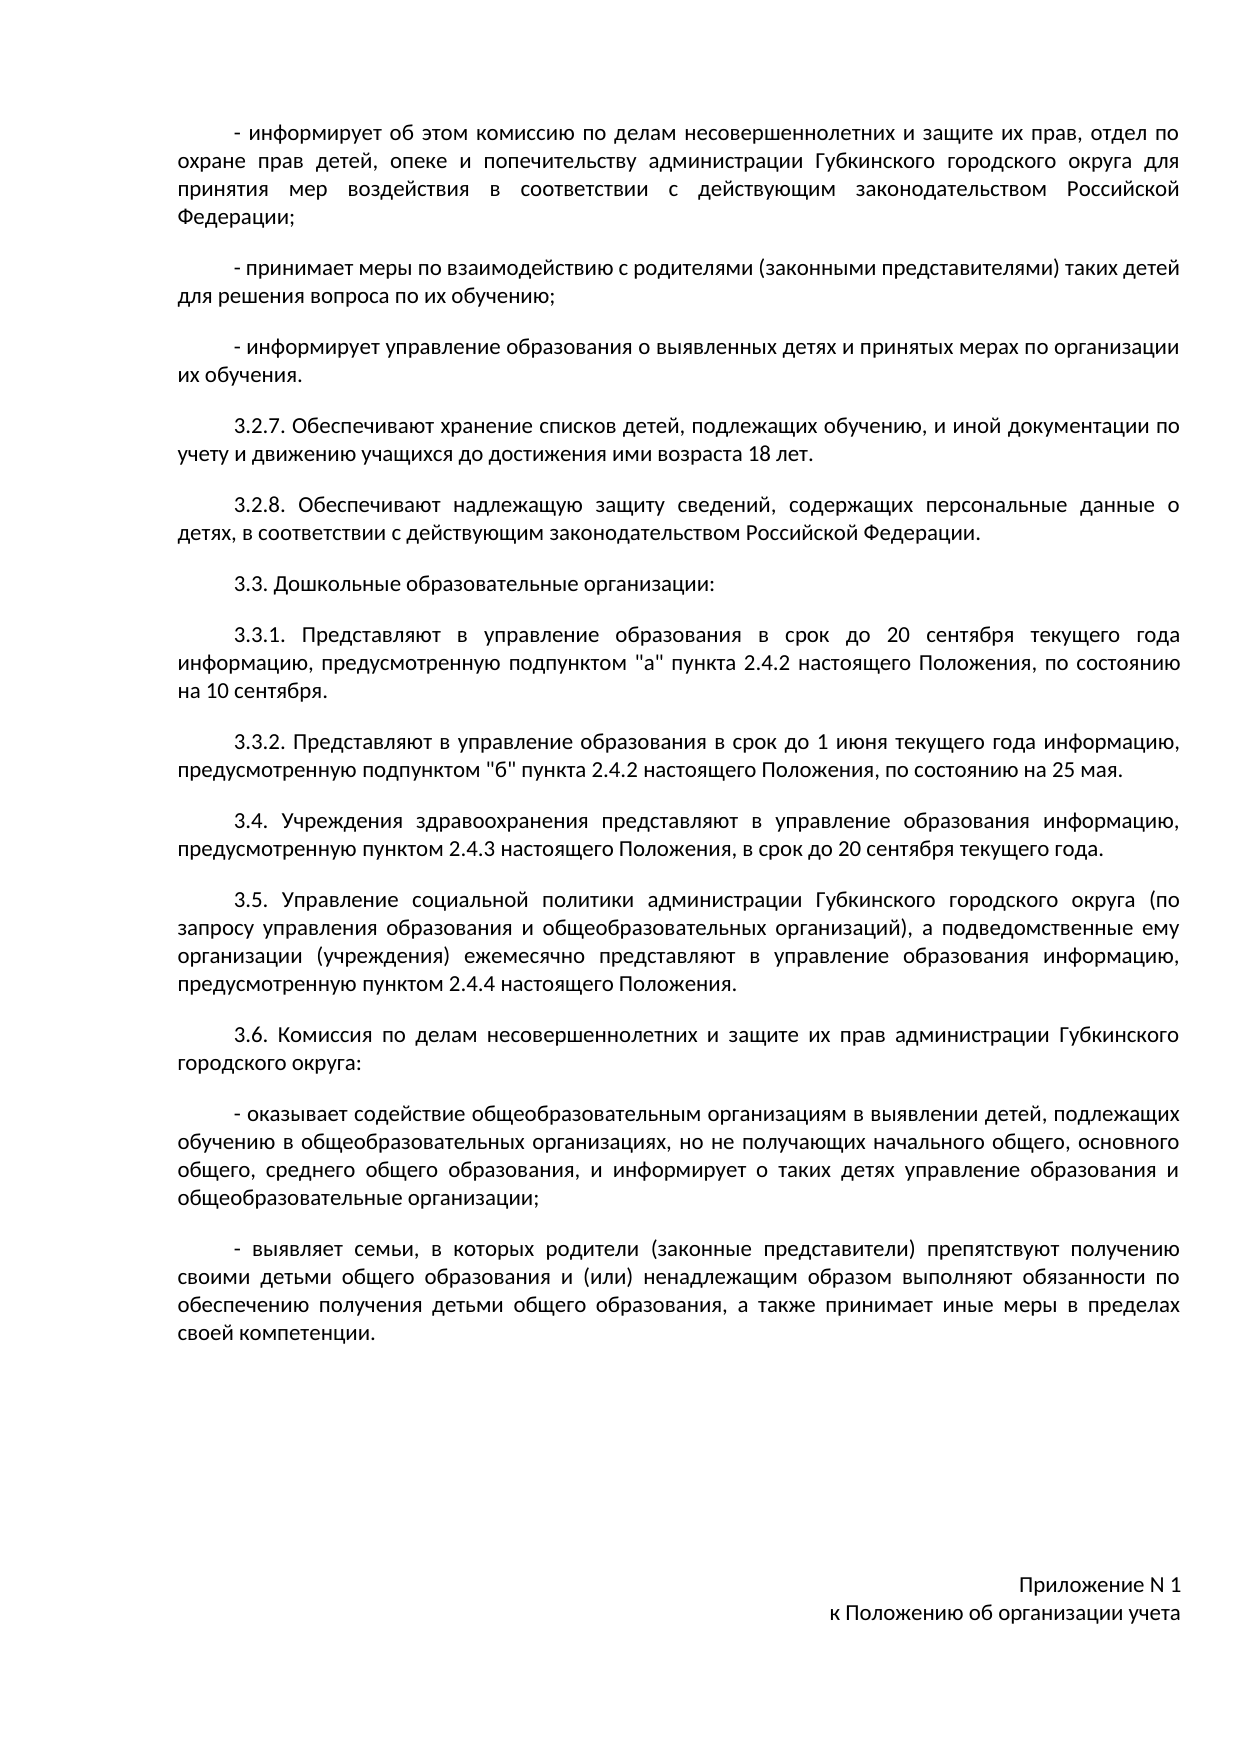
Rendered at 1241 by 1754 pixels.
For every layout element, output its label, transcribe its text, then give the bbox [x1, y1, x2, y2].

text - принимает меры по взаимодействию с родителями (законными представителями) таких детей для решения вопроса по их обучению; [177, 253, 1181, 309]
text 3.3.2. Представляют в управление образования в срок до 1 июня текущего года информацию, предусмотренную подпунктом "б" пункта 2.4.2 настоящего Положения, по состоянию на 25 мая. [177, 727, 1181, 783]
text - выявляет семьи, в которых родители (законные представители) препятствуют получению своими детьми общего образования и (или) ненадлежащим образом выполняют обязанности по обеспечению получения детьми общего образования, а также принимает иные меры в пределах своей компетенции. [177, 1234, 1181, 1346]
text 3.6. Комиссия по делам несовершеннолетних и защите их прав администрации Губкинского городского округа: [177, 1020, 1181, 1076]
text - оказывает содействие общеобразовательным организациям в выявлении детей, подлежащих обучению в общеобразовательных организациях, но не получающих начального общего, основного общего, среднего общего образования, и информирует о таких детях управление образования и общеобразовательные организации; [177, 1099, 1181, 1211]
text к Положению об организации учета [177, 1598, 1181, 1626]
text 3.5. Управление социальной политики администрации Губкинского городского округа (по запросу управления образования и общеобразовательных организаций), а подведомственные ему организации (учреждения) ежемесячно представляют в управление образования информацию, предусмотренную пунктом 2.4.4 настоящего Положения. [177, 885, 1181, 997]
text - информирует об этом комиссию по делам несовершеннолетних и защите их прав, отдел по охране прав детей, опеке и попечительству администрации Губкинского городского округа для принятия мер воздействия в соответствии с действующим законодательством Российской Федерации; [177, 118, 1181, 230]
text 3.4. Учреждения здравоохранения представляют в управление образования информацию, предусмотренную пунктом 2.4.3 настоящего Положения, в срок до 20 сентября текущего года. [177, 806, 1181, 862]
text Приложение N 1 [177, 1570, 1181, 1598]
text 3.2.7. Обеспечивают хранение списков детей, подлежащих обучению, и иной документации по учету и движению учащихся до достижения ими возраста 18 лет. [177, 411, 1181, 467]
text 3.3. Дошкольные образовательные организации: [177, 569, 1181, 597]
text 3.2.8. Обеспечивают надлежащую защиту сведений, содержащих персональные данные о детях, в соответствии с действующим законодательством Российской Федерации. [177, 490, 1181, 546]
text - информирует управление образования о выявленных детях и принятых мерах по организации их обучения. [177, 332, 1181, 388]
text 3.3.1. Представляют в управление образования в срок до 20 сентября текущего года информацию, предусмотренную подпунктом "а" пункта 2.4.2 настоящего Положения, по состоянию на 10 сентября. [177, 620, 1181, 704]
